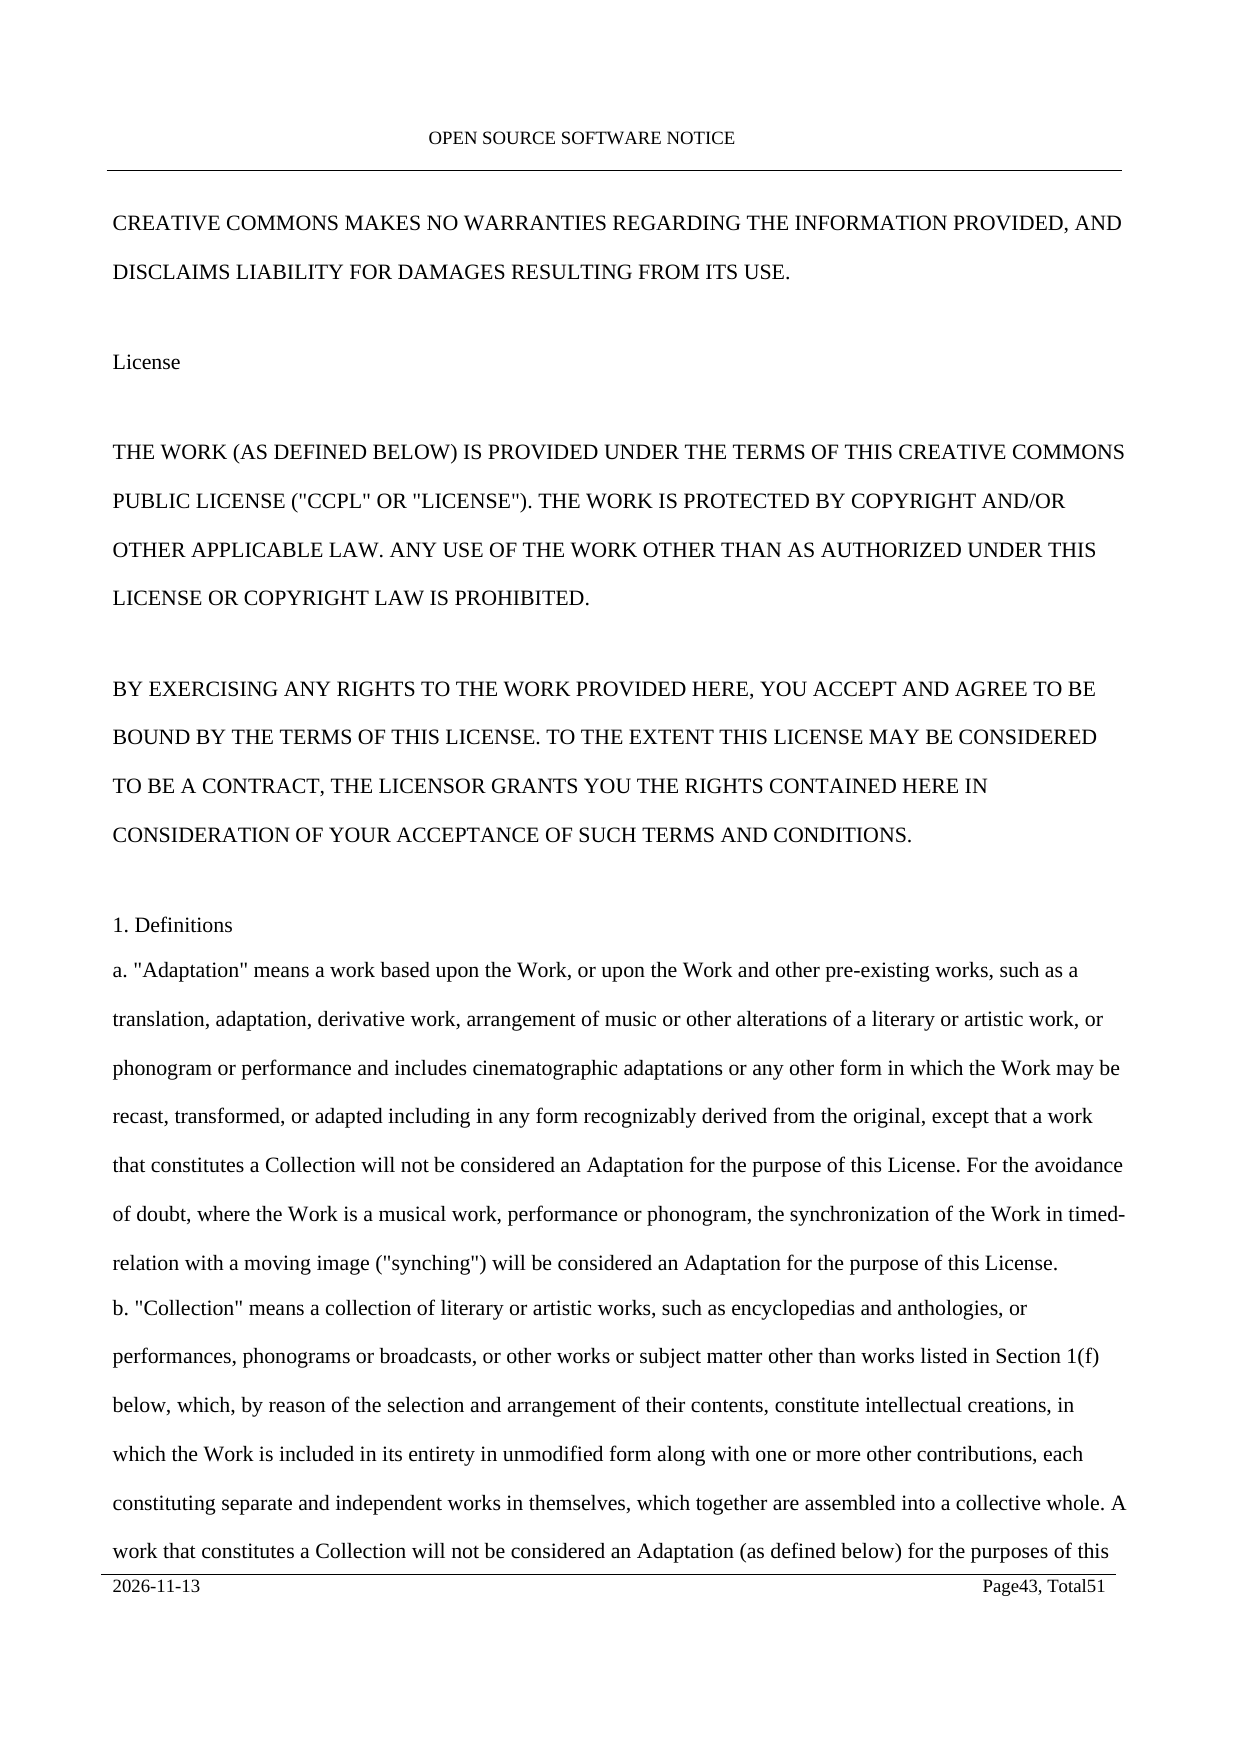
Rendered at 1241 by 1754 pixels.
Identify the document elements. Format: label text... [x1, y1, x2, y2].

text 1. Definitions [112, 908, 1128, 941]
text BY EXERCISING ANY RIGHTS TO THE WORK PROVIDED HERE, YOU ACCEPT AND AGREE TO BE BOUND BY THE TERMS OF THIS LICENSE. TO THE EXTENT THIS LICENSE MAY BE CONSIDERED TO BE A CONTRACT, THE LICENSOR GRANTS YOU THE RIGHTS CONTAINED HERE IN CONSIDERATION OF YOUR ACCEPTANCE OF SUCH TERMS AND CONDITIONS. [112, 672, 1128, 851]
text a. "Adaptation" means a work based upon the Work, or upon the Work and other pre-existing works, such as a translation, adaptation, derivative work, arrangement of music or other alterations of a literary or artistic work, or phonogram or performance and includes cinematographic adaptations or any other form in which the Work may be recast, transformed, or adapted including in any form recognizably derived from the original, except that a work that constitutes a Collection will not be considered an Adaptation for the purpose of this License. For the avoidance of doubt, where the Work is a musical work, performance or phonogram, the synchronization of the Work in timed-relation with a moving image ("synching") will be considered an Adaptation for the purpose of this License. [112, 953, 1128, 1278]
text THE WORK (AS DEFINED BELOW) IS PROVIDED UNDER THE TERMS OF THIS CREATIVE COMMONS PUBLIC LICENSE ("CCPL" OR "LICENSE"). THE WORK IS PROTECTED BY COPYRIGHT AND/OR OTHER APPLICABLE LAW. ANY USE OF THE WORK OTHER THAN AS AUTHORIZED UNDER THIS LICENSE OR COPYRIGHT LAW IS PROHIBITED. [112, 436, 1128, 614]
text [112, 1291, 1128, 1567]
text License [112, 345, 1128, 378]
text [112, 206, 1128, 288]
